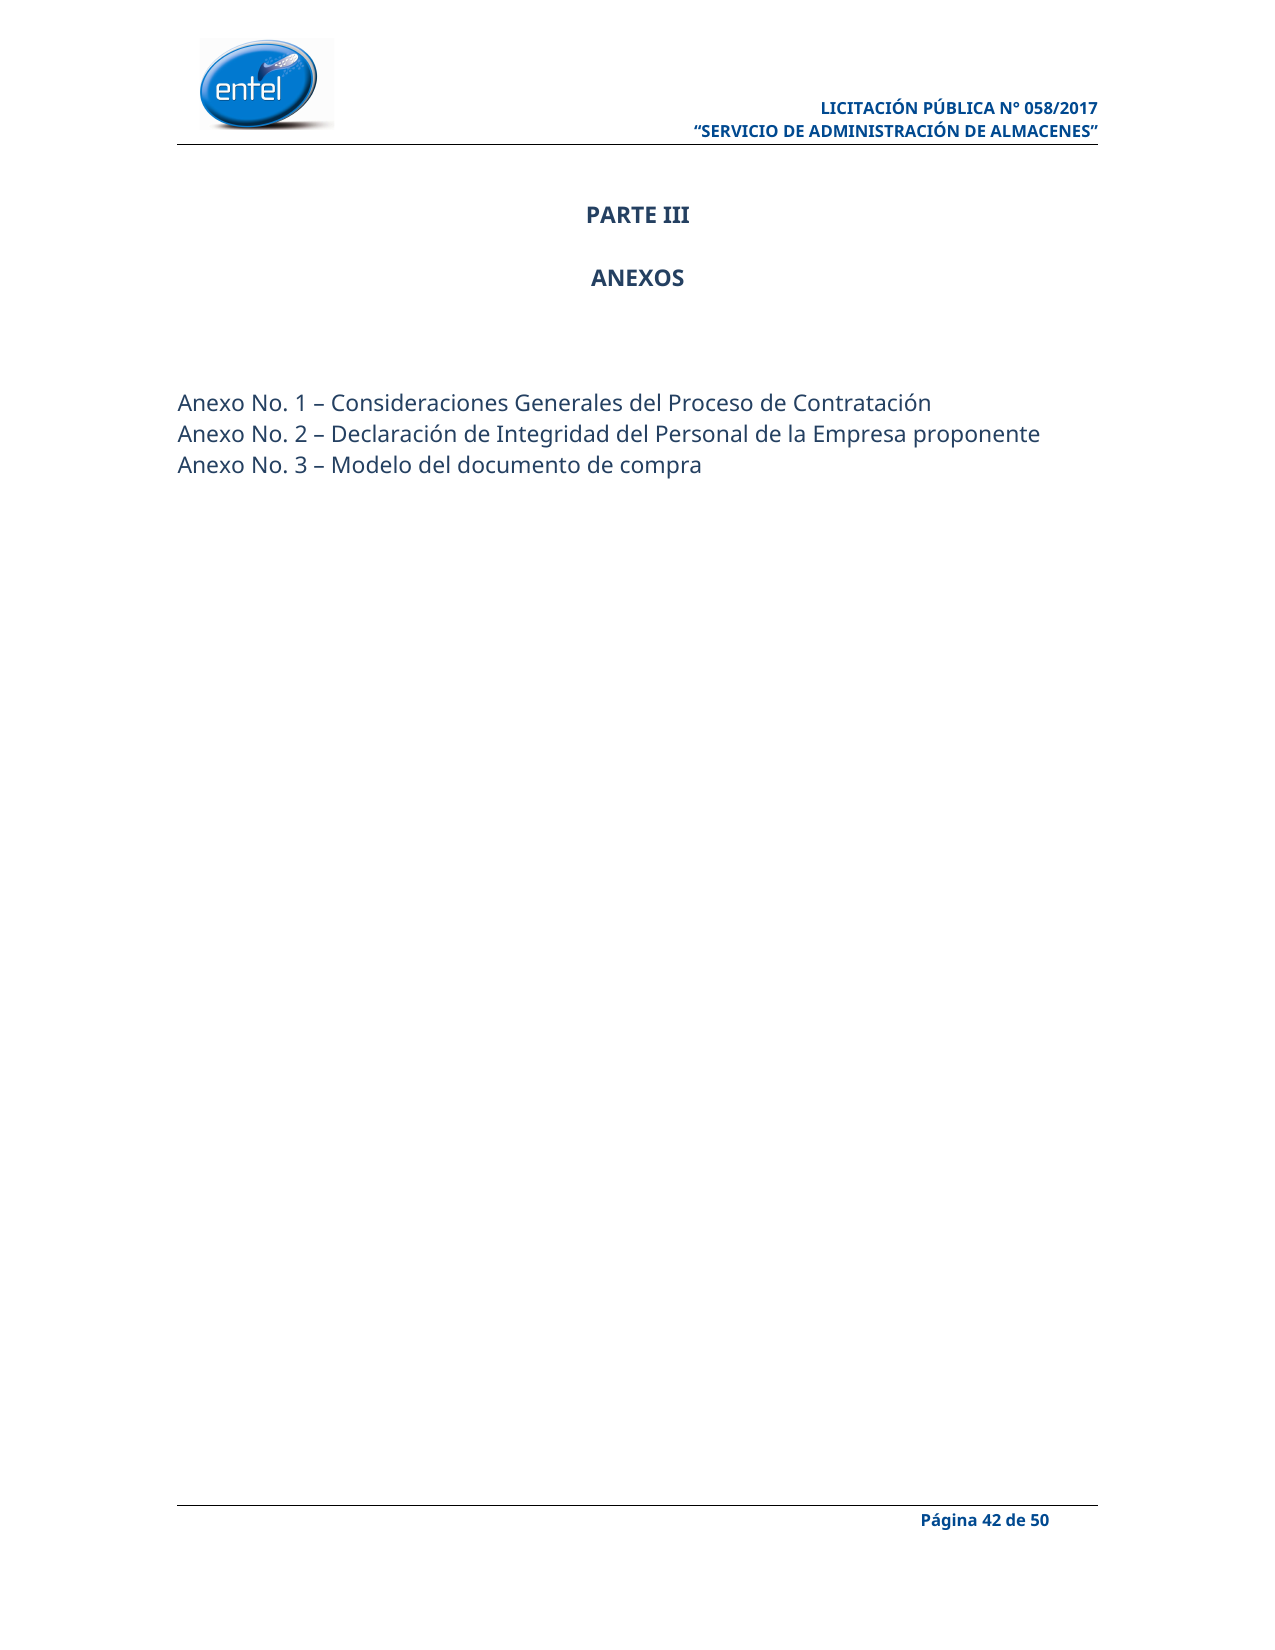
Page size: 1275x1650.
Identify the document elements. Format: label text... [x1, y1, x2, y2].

picture [199, 38, 335, 130]
text ANEXOS [177, 261, 1098, 293]
subtitle PARTE III [177, 199, 1098, 230]
text Anexo No. 2 – Declaración de Integridad del Personal de la Empresa proponente [177, 418, 1098, 449]
text Anexo No. 3 – Modelo del documento de compra [177, 449, 1098, 480]
text Anexo No. 1 – Consideraciones Generales del Proceso de Contratación [177, 386, 1098, 418]
